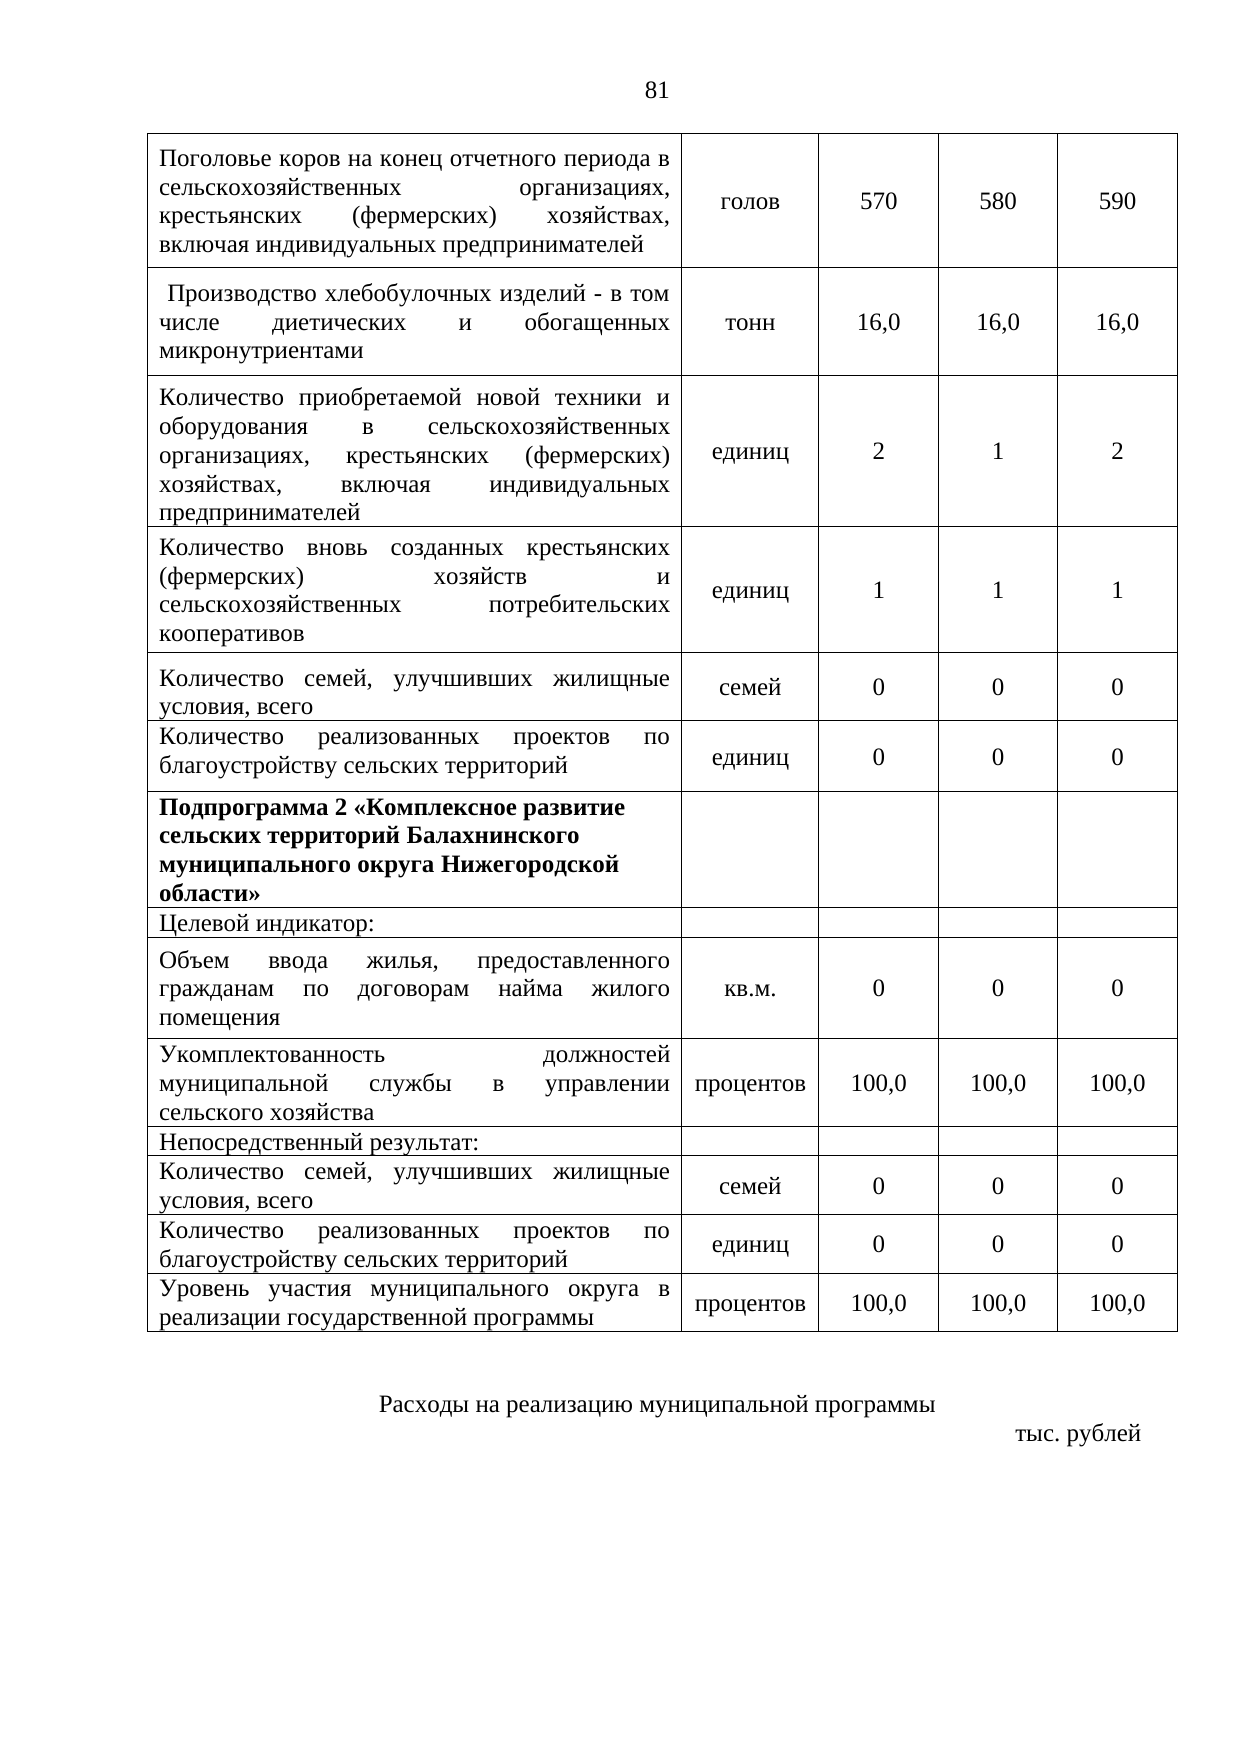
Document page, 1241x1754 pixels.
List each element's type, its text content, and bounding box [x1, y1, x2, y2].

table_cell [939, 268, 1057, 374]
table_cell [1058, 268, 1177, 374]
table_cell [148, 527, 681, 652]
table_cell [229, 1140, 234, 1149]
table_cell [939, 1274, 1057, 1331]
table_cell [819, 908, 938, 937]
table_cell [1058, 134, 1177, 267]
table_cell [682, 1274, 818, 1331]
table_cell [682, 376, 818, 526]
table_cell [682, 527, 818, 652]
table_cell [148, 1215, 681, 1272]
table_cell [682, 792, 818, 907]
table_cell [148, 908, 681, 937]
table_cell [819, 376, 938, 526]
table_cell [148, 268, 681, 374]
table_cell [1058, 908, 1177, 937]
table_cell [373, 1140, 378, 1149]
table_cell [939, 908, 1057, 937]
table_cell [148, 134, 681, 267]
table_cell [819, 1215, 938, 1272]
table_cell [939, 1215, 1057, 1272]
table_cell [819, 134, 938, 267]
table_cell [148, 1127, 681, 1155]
text Расходы на реализацию муниципальной программы [148, 1389, 1166, 1418]
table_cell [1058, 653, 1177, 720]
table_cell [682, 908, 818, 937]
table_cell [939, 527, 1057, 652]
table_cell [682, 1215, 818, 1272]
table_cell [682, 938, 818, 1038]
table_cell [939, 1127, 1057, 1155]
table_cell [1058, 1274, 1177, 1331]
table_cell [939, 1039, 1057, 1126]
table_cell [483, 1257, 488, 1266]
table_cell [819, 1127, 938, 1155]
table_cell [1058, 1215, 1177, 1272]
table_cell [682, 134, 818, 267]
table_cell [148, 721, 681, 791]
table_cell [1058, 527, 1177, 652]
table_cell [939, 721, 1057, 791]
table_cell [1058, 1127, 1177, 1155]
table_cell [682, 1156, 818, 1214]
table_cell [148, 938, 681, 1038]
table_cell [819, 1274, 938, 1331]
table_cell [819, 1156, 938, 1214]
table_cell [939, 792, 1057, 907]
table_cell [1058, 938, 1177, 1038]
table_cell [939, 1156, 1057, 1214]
text тыс. рублей [148, 1418, 1166, 1447]
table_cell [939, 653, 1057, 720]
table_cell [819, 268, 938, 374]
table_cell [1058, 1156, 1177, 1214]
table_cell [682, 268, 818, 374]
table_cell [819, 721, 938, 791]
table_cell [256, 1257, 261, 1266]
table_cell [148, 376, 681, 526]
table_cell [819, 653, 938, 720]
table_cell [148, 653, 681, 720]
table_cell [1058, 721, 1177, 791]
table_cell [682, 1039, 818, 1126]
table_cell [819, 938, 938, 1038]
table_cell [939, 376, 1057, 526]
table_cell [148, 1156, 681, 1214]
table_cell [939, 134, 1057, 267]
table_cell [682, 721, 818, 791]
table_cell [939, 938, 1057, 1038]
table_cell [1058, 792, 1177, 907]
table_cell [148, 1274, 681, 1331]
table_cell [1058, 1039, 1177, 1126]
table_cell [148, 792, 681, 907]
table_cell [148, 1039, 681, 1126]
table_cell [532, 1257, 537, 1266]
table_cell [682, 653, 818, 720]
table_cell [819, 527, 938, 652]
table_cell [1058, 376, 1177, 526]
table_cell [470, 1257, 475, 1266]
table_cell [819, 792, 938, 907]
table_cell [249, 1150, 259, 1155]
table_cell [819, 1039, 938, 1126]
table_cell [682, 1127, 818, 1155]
